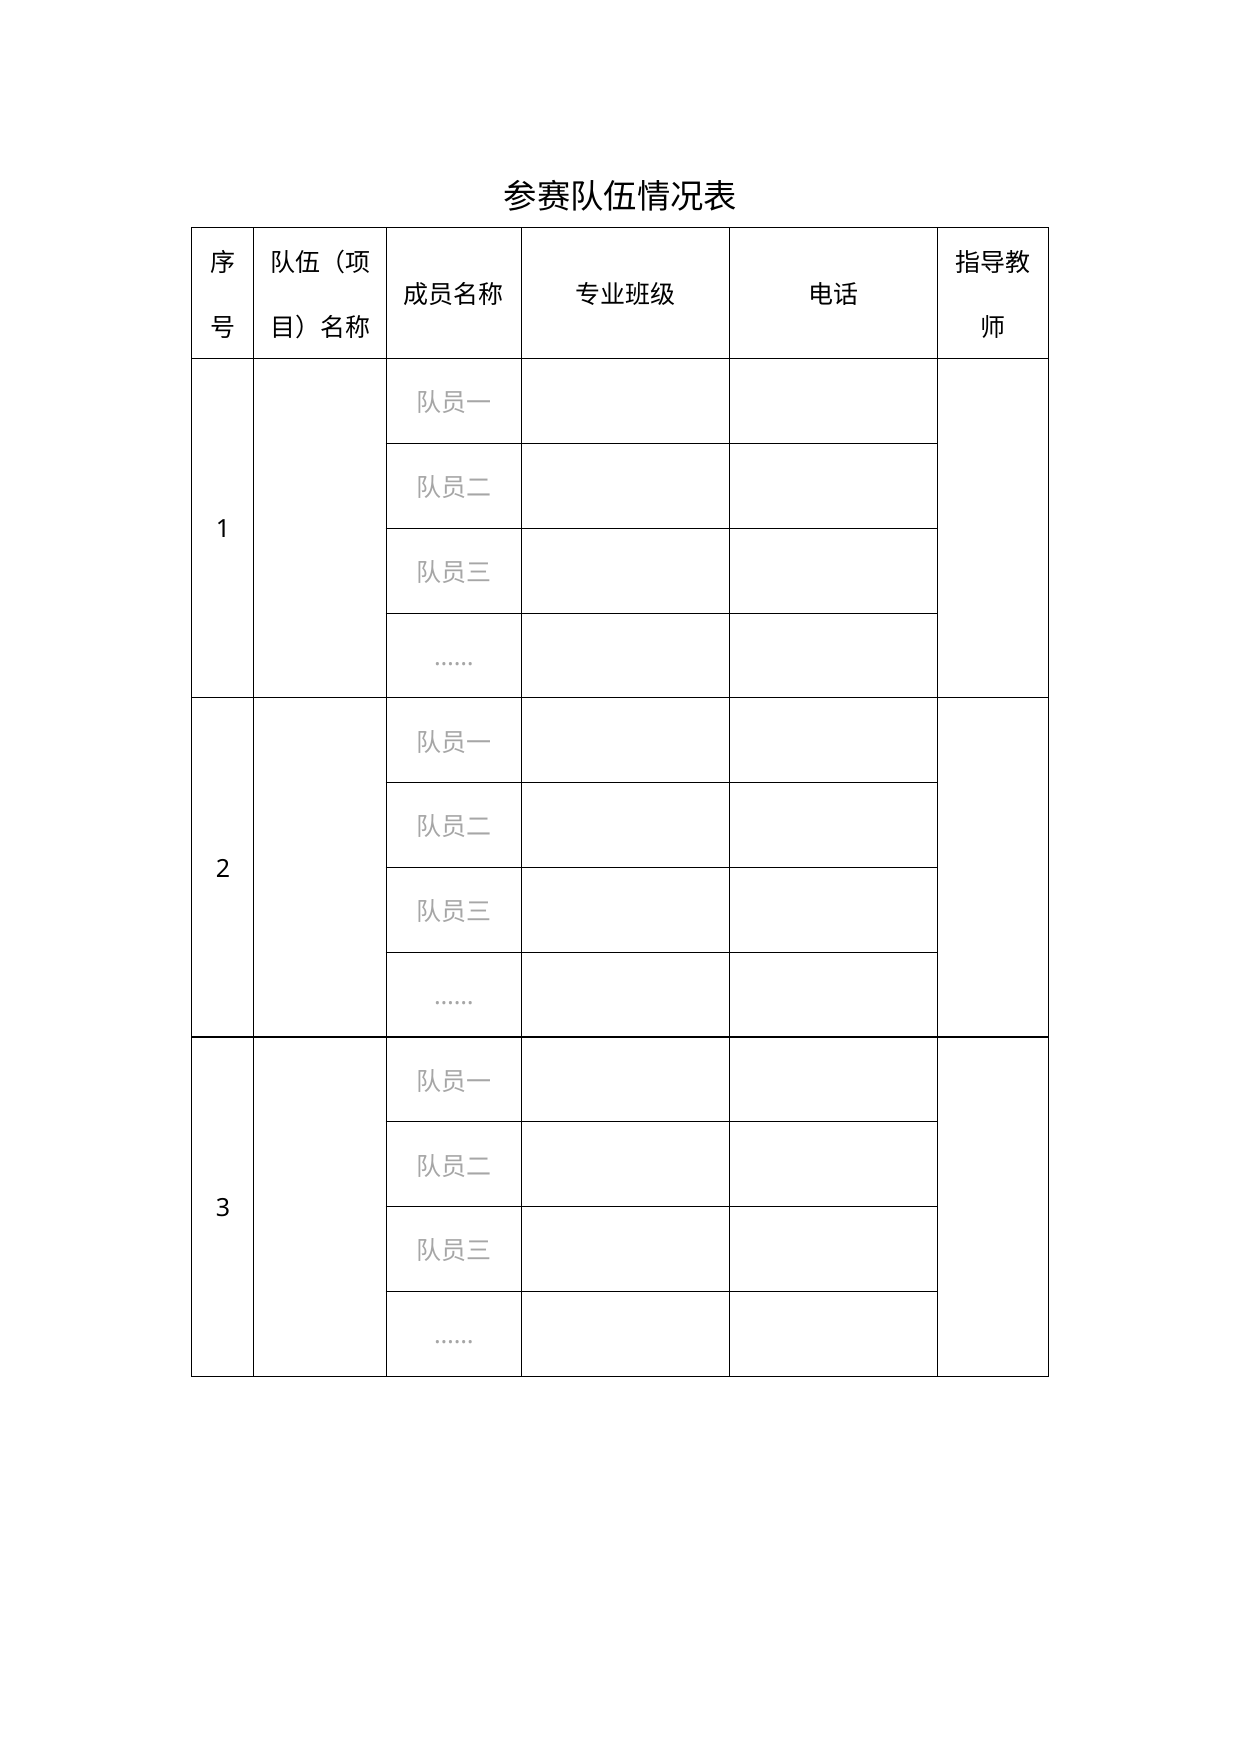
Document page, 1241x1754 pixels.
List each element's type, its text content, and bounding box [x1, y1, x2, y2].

table_cell …… [387, 614, 521, 697]
table_cell 队员一 [387, 359, 521, 443]
table_cell 3 [192, 1038, 253, 1376]
table_cell [522, 783, 729, 867]
table_cell 队员二 [387, 783, 521, 867]
table_cell [730, 1292, 937, 1376]
table_cell 队员一 [387, 698, 521, 782]
table_cell …… [387, 953, 521, 1036]
table_header 队伍（项目）名称 [254, 228, 386, 358]
table_header 指导教师 [938, 228, 1048, 358]
table_cell [522, 1038, 729, 1121]
table_cell …… [387, 1292, 521, 1376]
table_cell [522, 868, 729, 952]
table_header 专业班级 [522, 228, 729, 358]
table_cell [730, 614, 937, 697]
table_cell 队员二 [387, 444, 521, 528]
table_cell [522, 444, 729, 528]
table_cell [254, 359, 386, 697]
table_cell [730, 1207, 937, 1291]
table_cell [938, 359, 1048, 697]
table_cell [730, 444, 937, 528]
table_cell 2 [192, 698, 253, 1036]
table_cell [522, 953, 729, 1036]
table_cell [522, 529, 729, 612]
table_cell [730, 698, 937, 782]
table_cell [730, 783, 937, 867]
table_cell [522, 614, 729, 697]
table_cell 队员三 [387, 868, 521, 952]
table_cell [254, 1038, 386, 1376]
table_cell [938, 698, 1048, 1036]
table_cell 1 [192, 359, 253, 697]
table_cell 队员三 [387, 1207, 521, 1291]
table_cell [522, 1122, 729, 1206]
table_cell [730, 1122, 937, 1206]
table_cell 队员二 [387, 1122, 521, 1206]
table_cell [938, 1038, 1048, 1376]
table_cell [522, 698, 729, 782]
table_header 序号 [192, 228, 253, 358]
table_cell 队员三 [387, 529, 521, 612]
table_cell [254, 698, 386, 1036]
table_header 成员名称 [387, 228, 521, 358]
table_cell [730, 359, 937, 443]
table_cell [522, 1207, 729, 1291]
text 参赛队伍情况表 [187, 162, 1053, 227]
table_header 电话 [730, 228, 937, 358]
table_cell 队员一 [387, 1038, 521, 1121]
table_cell [730, 953, 937, 1036]
table_cell [730, 868, 937, 952]
table_cell [730, 1038, 937, 1121]
table_cell [730, 529, 937, 612]
table_cell [522, 359, 729, 443]
table_cell [522, 1292, 729, 1376]
